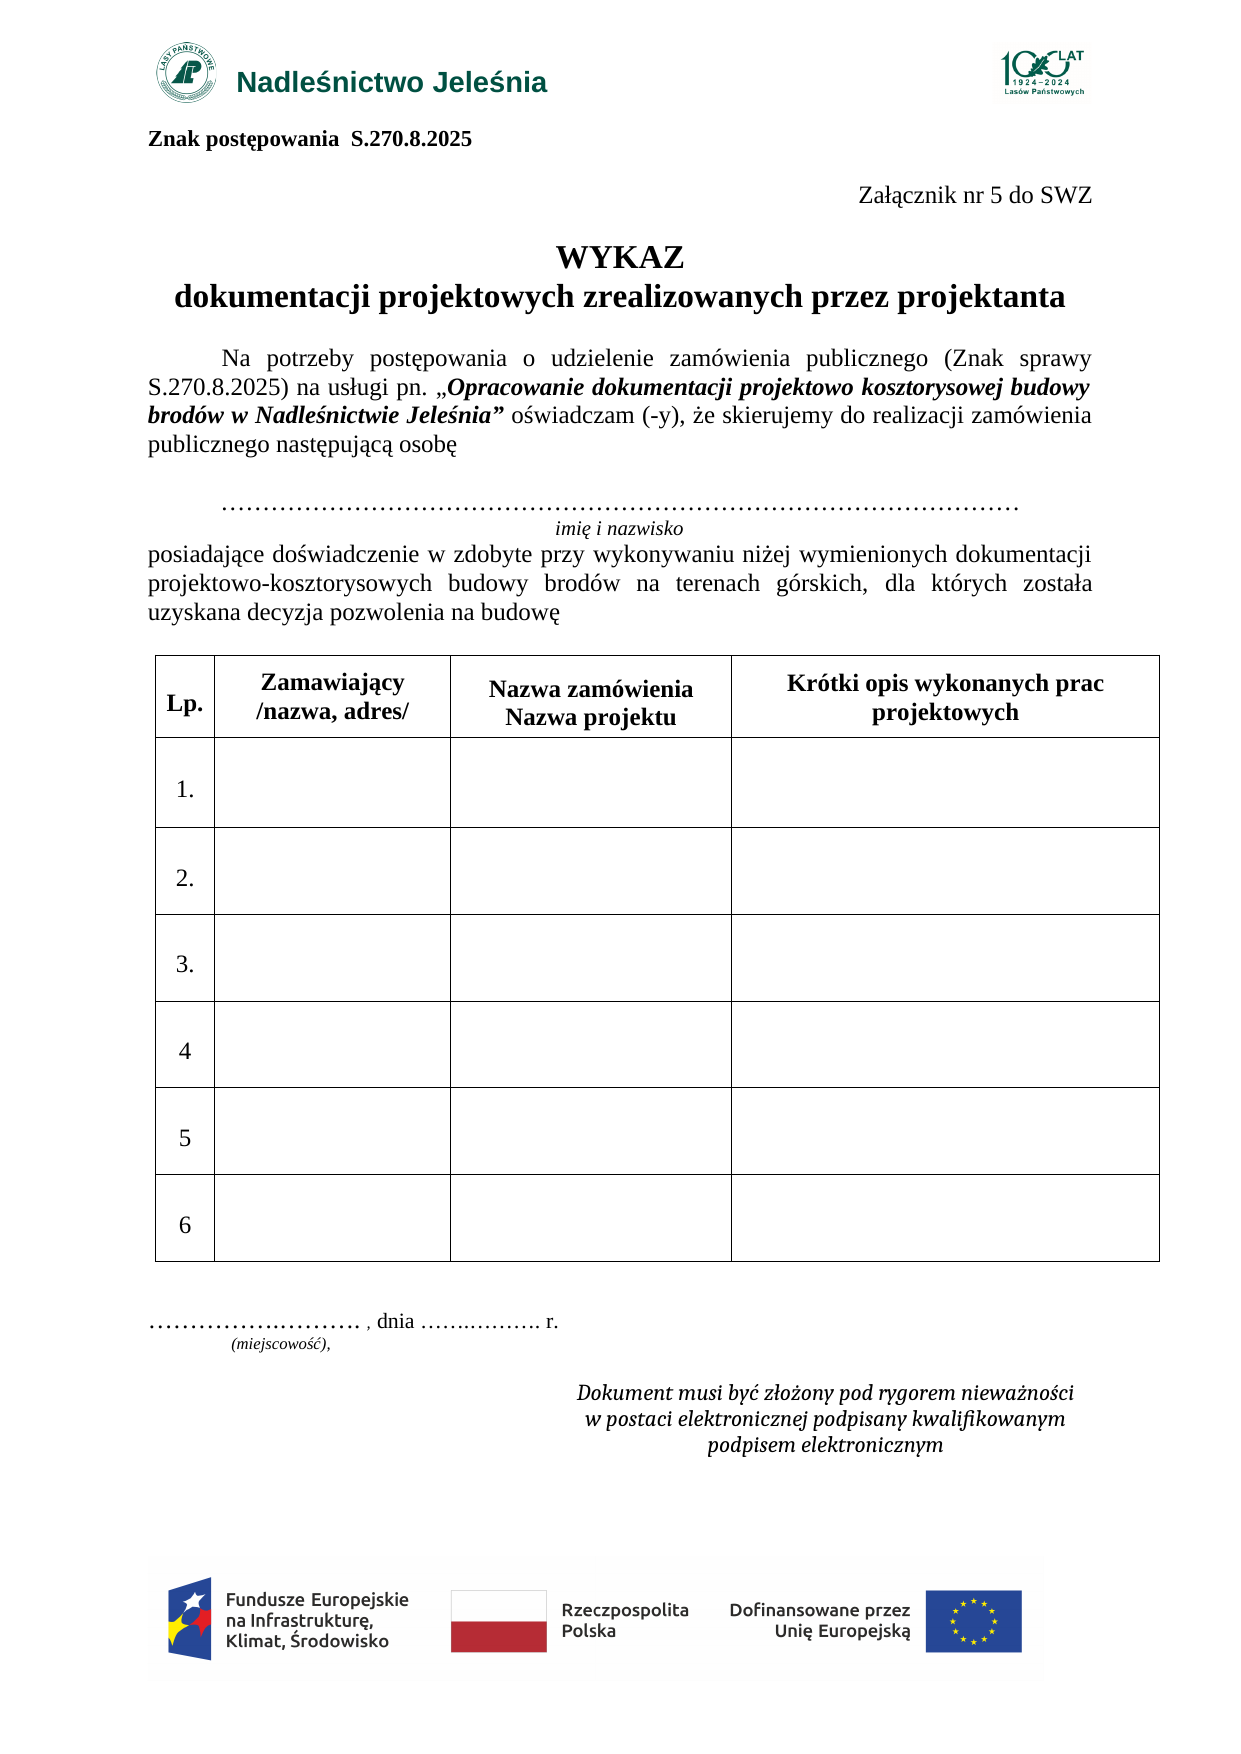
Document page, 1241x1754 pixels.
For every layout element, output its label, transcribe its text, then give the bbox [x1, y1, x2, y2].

table_cell 4 [156, 1002, 214, 1087]
table_header Lp. [156, 656, 214, 737]
table_cell [215, 915, 450, 1001]
table_cell [732, 828, 1159, 914]
table_cell [732, 1175, 1159, 1261]
picture [992, 42, 1092, 104]
text …………….………. , dnia …….………. r. [148, 1305, 1093, 1334]
table_cell 1. [156, 738, 214, 827]
table_cell [215, 738, 450, 827]
table_cell [451, 1002, 731, 1087]
table_cell [215, 1002, 450, 1087]
table_cell [215, 1175, 450, 1261]
text Dokument musi być złożony pod rygorem nieważności [561, 1379, 1093, 1406]
table_cell [732, 1088, 1159, 1174]
table_cell [732, 738, 1159, 827]
text imię i nazwisko [148, 515, 1093, 539]
table_cell [451, 828, 731, 914]
table_cell [451, 915, 731, 1001]
table_cell 6 [156, 1175, 214, 1261]
text (miejscowość), [148, 1334, 1093, 1353]
text Na potrzeby postępowania o udzielenie zamówienia publicznego (Znak sprawy S.270.8.2025) na usługi pn. „Opracowanie dokumentacji projektowo kosztorysowej budowy brodów w Nadleśnictwie Jeleśnia” oświadczam (-y), że skierujemy do realizacji zamówienia publicznego następującą osobę [148, 343, 1093, 458]
table_cell [215, 1088, 450, 1174]
table_header Krótki opis wykonanych prac projektowych [732, 656, 1159, 737]
table_cell [451, 738, 731, 827]
table_cell [451, 1088, 731, 1174]
table_header Zamawiający /nazwa, adres/ [215, 656, 450, 737]
table_cell [732, 915, 1159, 1001]
text WYKAZ [148, 237, 1093, 276]
text w postaci elektronicznej podpisany kwalifikowanym podpisem elektronicznym [561, 1406, 1093, 1458]
text posiadające doświadczenie w zdobyte przy wykonywaniu niżej wymienionych dokumentacji projektowo-kosztorysowych budowy brodów na terenach górskich, dla których została uzyskana decyzja pozwolenia na budowę [148, 539, 1093, 626]
table_header Nazwa zamówienia Nazwa projektu [451, 656, 731, 737]
table_cell [215, 828, 450, 914]
text Załącznik nr 5 do SWZ [148, 180, 1093, 209]
table_cell 2. [156, 828, 214, 914]
picture [147, 1556, 1044, 1681]
text dokumentacji projektowych zrealizowanych przez projektanta [148, 276, 1093, 314]
table_cell [451, 1175, 731, 1261]
text …………………………………………………………………………………… [148, 487, 1093, 515]
table_cell 5 [156, 1088, 214, 1174]
table_cell 3. [156, 915, 214, 1001]
table_cell [732, 1002, 1159, 1087]
